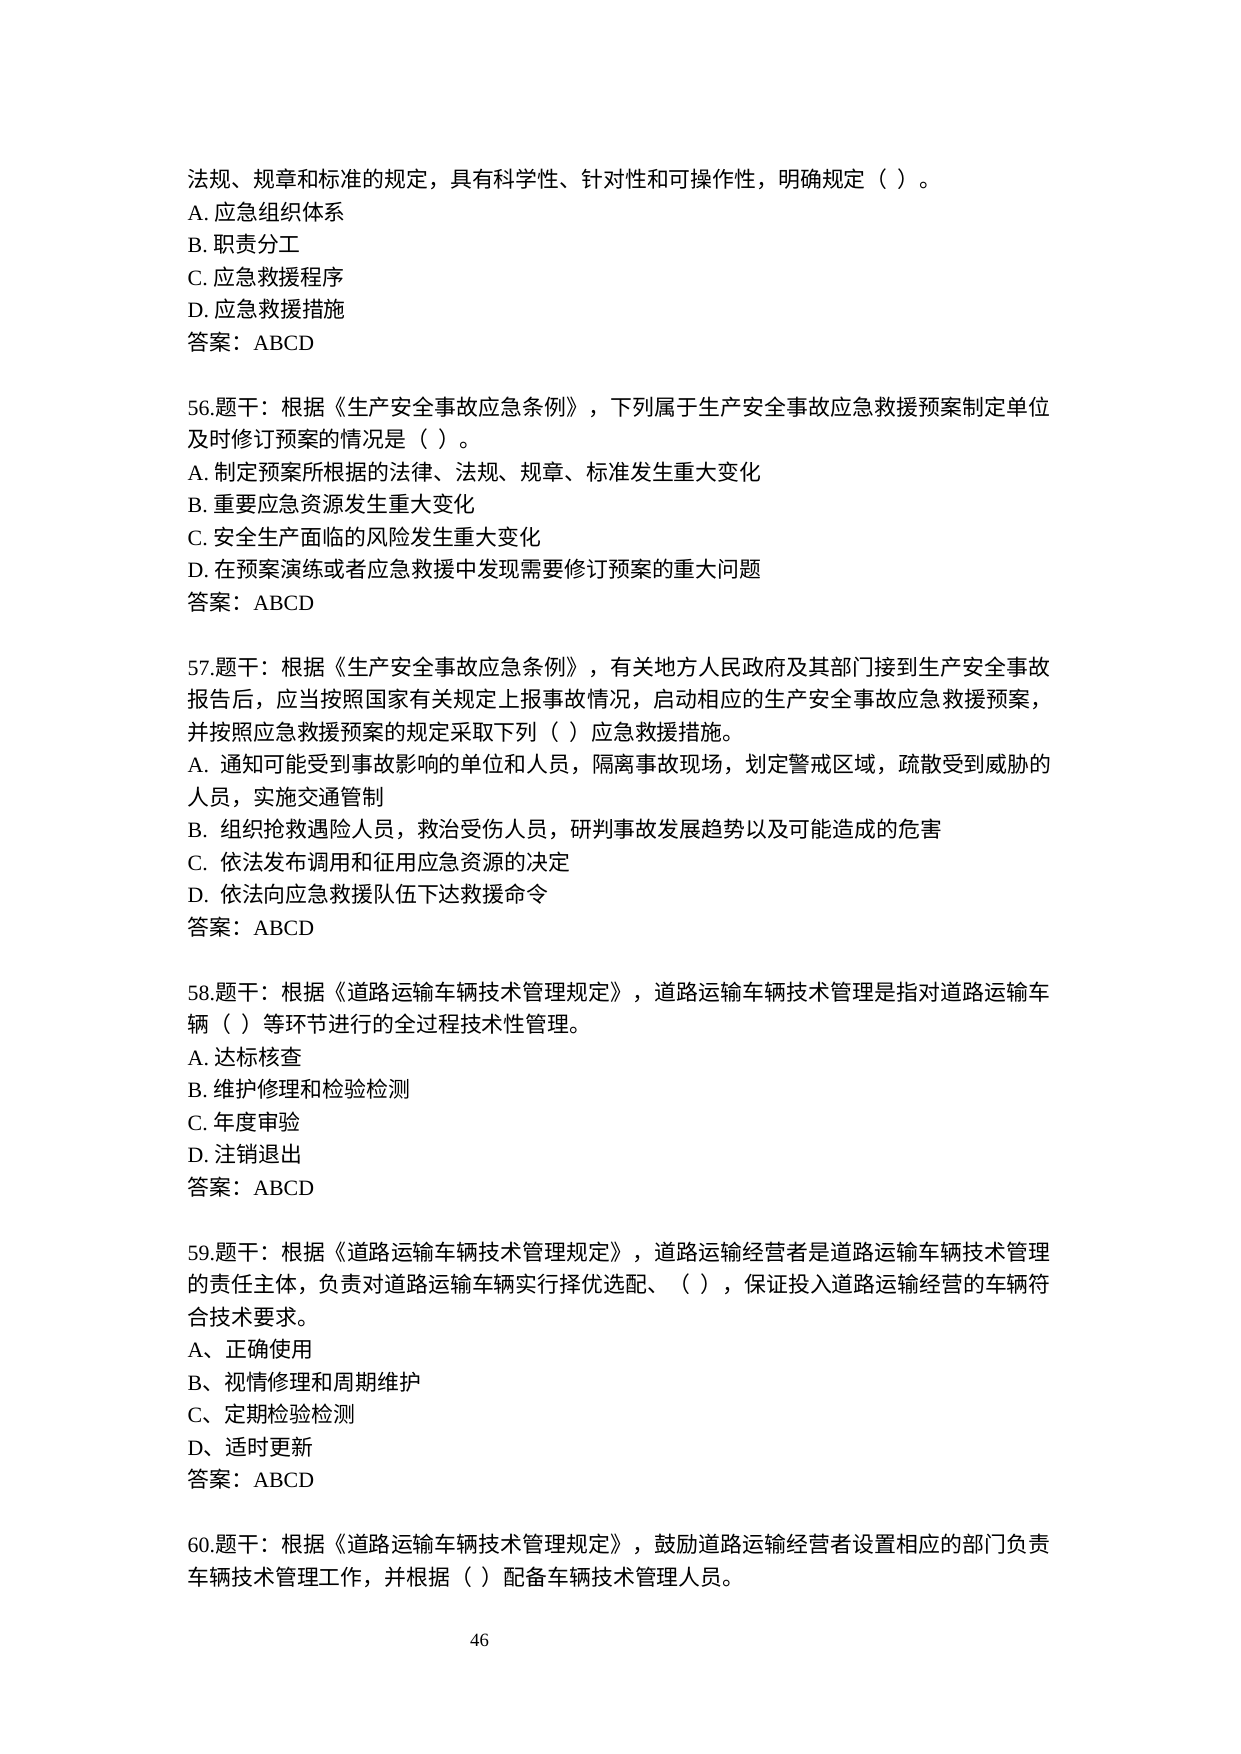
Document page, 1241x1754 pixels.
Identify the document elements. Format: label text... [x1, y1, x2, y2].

text 58.题干：根据《道路运输车辆技术管理规定》，道路运输车辆技术管理是指对道路运输车辆（ ）等环节进行的全过程技术性管理。 [187, 974, 1053, 1039]
text D、适时更新 [187, 1429, 1053, 1462]
list 通知可能受到事故影响的单位和人员，隔离事故现场，划定警戒区域，疏散受到威胁的人员，实施交通管制 [187, 747, 1053, 812]
text A. 制定预案所根据的法律、法规、规章、标准发生重大变化 [187, 454, 1053, 487]
text 56.题干：根据《生产安全事故应急条例》，下列属于生产安全事故应急救援预案制定单位及时修订预案的情况是（ ）。 [187, 389, 1053, 454]
text 57.题干：根据《生产安全事故应急条例》，有关地方人民政府及其部门接到生产安全事故报告后，应当按照国家有关规定上报事故情况，启动相应的生产安全事故应急救援预案，并按照应急救援预案的规定采取下列（ ）应急救援措施。 [187, 649, 1053, 747]
text C. 年度审验 [187, 1104, 1053, 1137]
text A. 达标核查 [187, 1039, 1053, 1072]
text B. 重要应急资源发生重大变化 [187, 487, 1053, 519]
text 60.题干：根据《道路运输车辆技术管理规定》，鼓励道路运输经营者设置相应的部门负责车辆技术管理工作，并根据（ ）配备车辆技术管理人员。 [187, 1527, 1053, 1592]
text C. 应急救援程序 [187, 259, 1053, 292]
text 59.题干：根据《道路运输车辆技术管理规定》，道路运输经营者是道路运输车辆技术管理的责任主体，负责对道路运输车辆实行择优选配、（ ），保证投入道路运输经营的车辆符合技术要求。 [187, 1234, 1053, 1332]
text A. 应急组织体系 [187, 194, 1053, 227]
text A、正确使用 [187, 1332, 1053, 1364]
list 依法向应急救援队伍下达救援命令 [187, 877, 1053, 909]
text D. 应急救援措施 [187, 292, 1053, 324]
text D. 注销退出 [187, 1137, 1053, 1169]
text B. 维护修理和检验检测 [187, 1072, 1053, 1104]
text 答案：ABCD [187, 584, 1053, 617]
text D. 在预案演练或者应急救援中发现需要修订预案的重大问题 [187, 552, 1053, 584]
text 答案：ABCD [187, 1462, 1053, 1494]
list 组织抢救遇险人员，救治受伤人员，研判事故发展趋势以及可能造成的危害 [187, 812, 1053, 844]
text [187, 162, 1053, 194]
text B. 职责分工 [187, 227, 1053, 259]
text 答案：ABCD [187, 909, 1053, 942]
list 依法发布调用和征用应急资源的决定 [187, 844, 1053, 877]
text C、定期检验检测 [187, 1397, 1053, 1429]
text B、视情修理和周期维护 [187, 1364, 1053, 1397]
text C. 安全生产面临的风险发生重大变化 [187, 519, 1053, 552]
text 答案：ABCD [187, 1169, 1053, 1202]
text 答案：ABCD [187, 324, 1053, 357]
